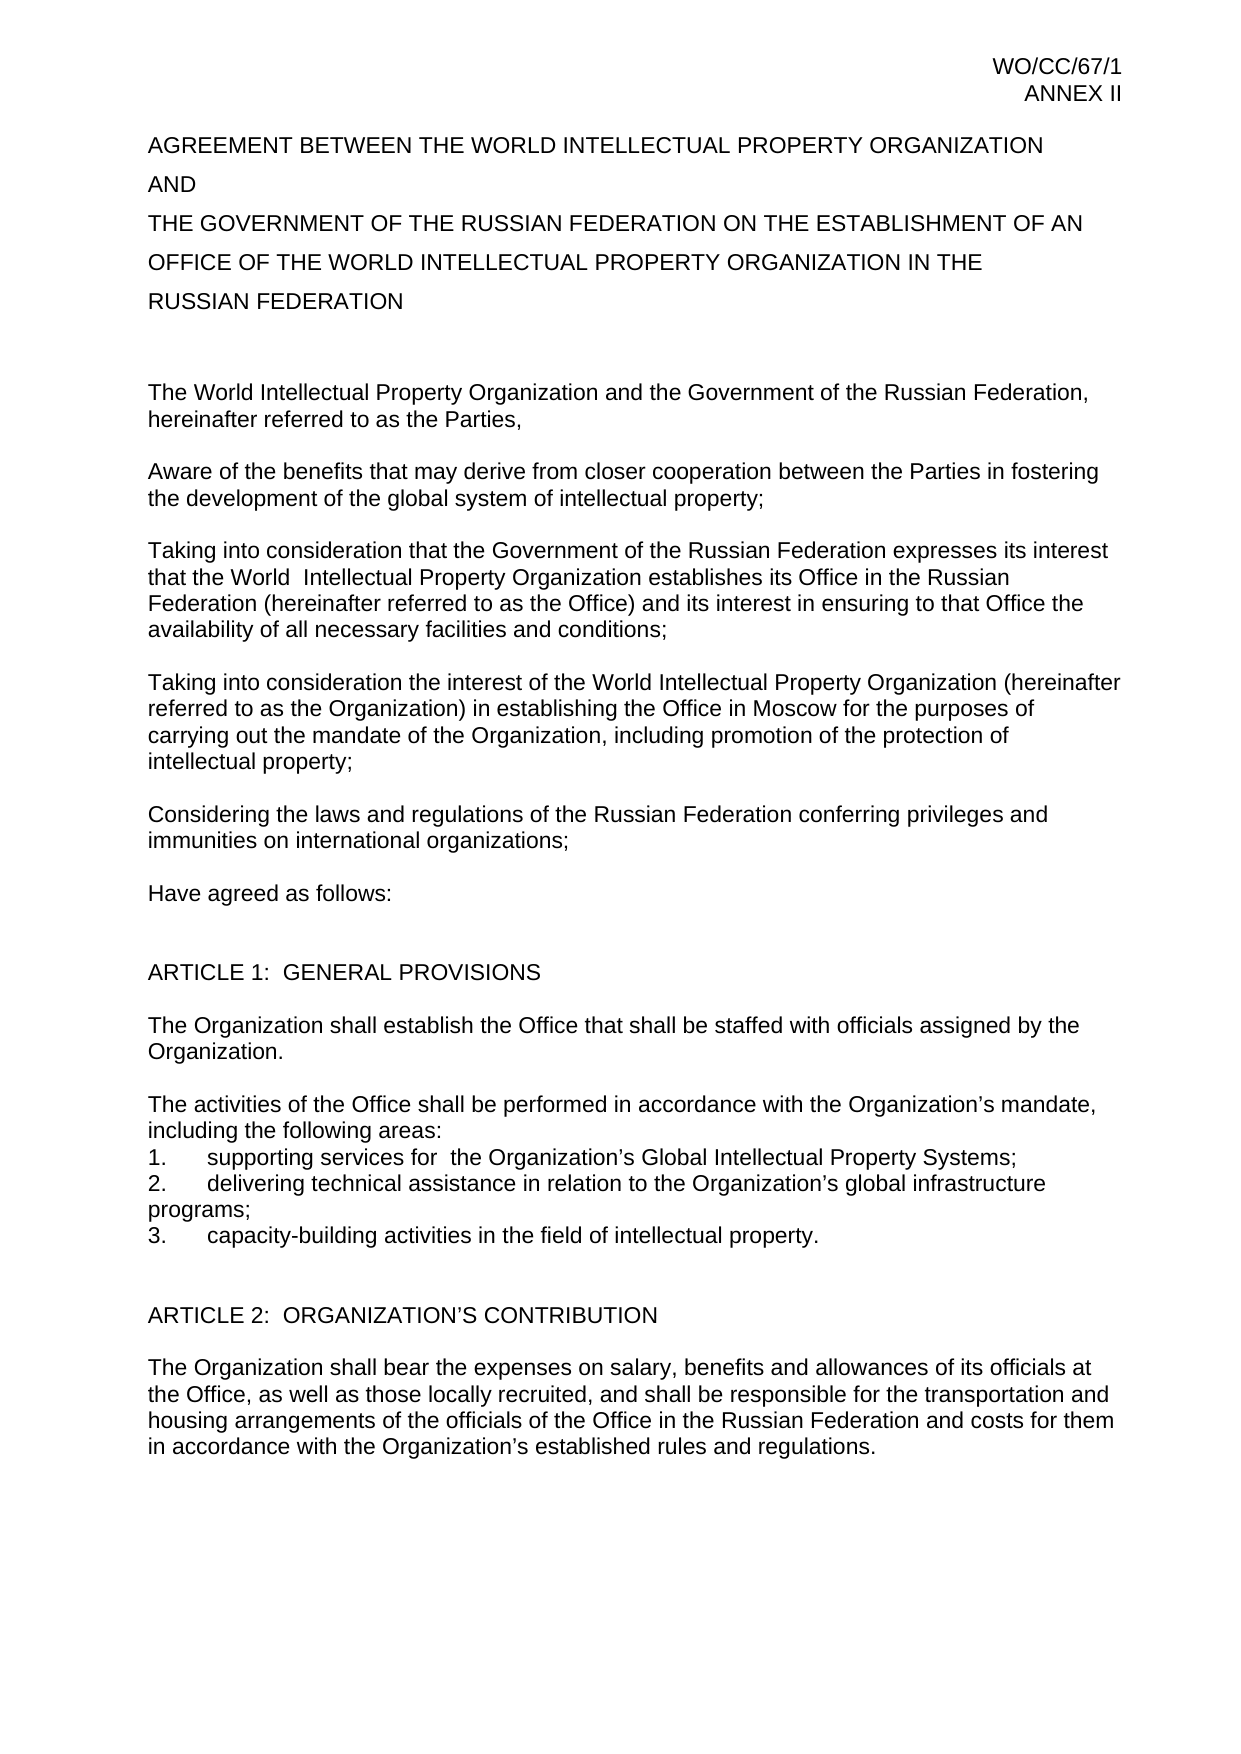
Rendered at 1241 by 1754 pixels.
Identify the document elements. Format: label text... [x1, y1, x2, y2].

text ARTICLE 2: ORGANIZATION’S CONTRIBUTION [148, 1302, 1122, 1328]
list supporting services for the Organization’s Global Intellectual Property Systems; [148, 1143, 1122, 1170]
text The Organization shall establish the Office that shall be staffed with officials assigned by the Organization. [148, 1012, 1122, 1064]
text The activities of the Office shall be performed in accordance with the Organization’s mandate, including the following areas: [148, 1091, 1122, 1143]
text AND [148, 171, 1122, 197]
text Taking into consideration that the Government of the Russian Federation expresses its interest that the World Intellectual Property Organization establishes its Office in the Russian Federation (hereinafter referred to as the Office) and its interest in ensuring to that Office the availability of all necessary facilities and conditions; [148, 537, 1122, 643]
text Considering the laws and regulations of the Russian Federation conferring privileges and immunities on international organizations; [148, 801, 1122, 853]
text Aware of the benefits that may derive from closer cooperation between the Parties in fostering the development of the global system of intellectual property; [148, 458, 1122, 511]
list delivering technical assistance in relation to the Organization’s global infrastructure programs; [148, 1170, 1122, 1222]
text ARTICLE 1: GENERAL PROVISIONS [148, 959, 1122, 985]
text The Organization shall bear the expenses on salary, benefits and allowances of its officials at the Office, as well as those locally recruited, and shall be responsible for the transportation and housing arrangements of the officials of the Office in the Russian Federation and costs for them in accordance with the Organization’s established rules and regulations. [148, 1354, 1122, 1460]
text THE GOVERNMENT OF THE RUSSIAN FEDERATION ON THE ESTABLISHMENT OF AN [148, 210, 1122, 236]
list capacity-building activities in the field of intellectual property. [148, 1222, 1122, 1249]
text Have agreed as follows: [148, 880, 1122, 906]
text RUSSIAN FEDERATION [148, 288, 1122, 314]
text AGREEMENT BETWEEN THE WORLD INTELLECTUAL PROPERTY ORGANIZATION [148, 132, 1122, 158]
text Taking into consideration the interest of the World Intellectual Property Organization (hereinafter referred to as the Organization) in establishing the Office in Moscow for the purposes of carrying out the mandate of the Organization, including promotion of the protection of intellectual property; [148, 669, 1122, 774]
text OFFICE OF THE WORLD INTELLECTUAL PROPERTY ORGANIZATION IN THE [148, 249, 1122, 275]
text The World Intellectual Property Organization and the Government of the Russian Federation, hereinafter referred to as the Parties, [148, 379, 1122, 432]
